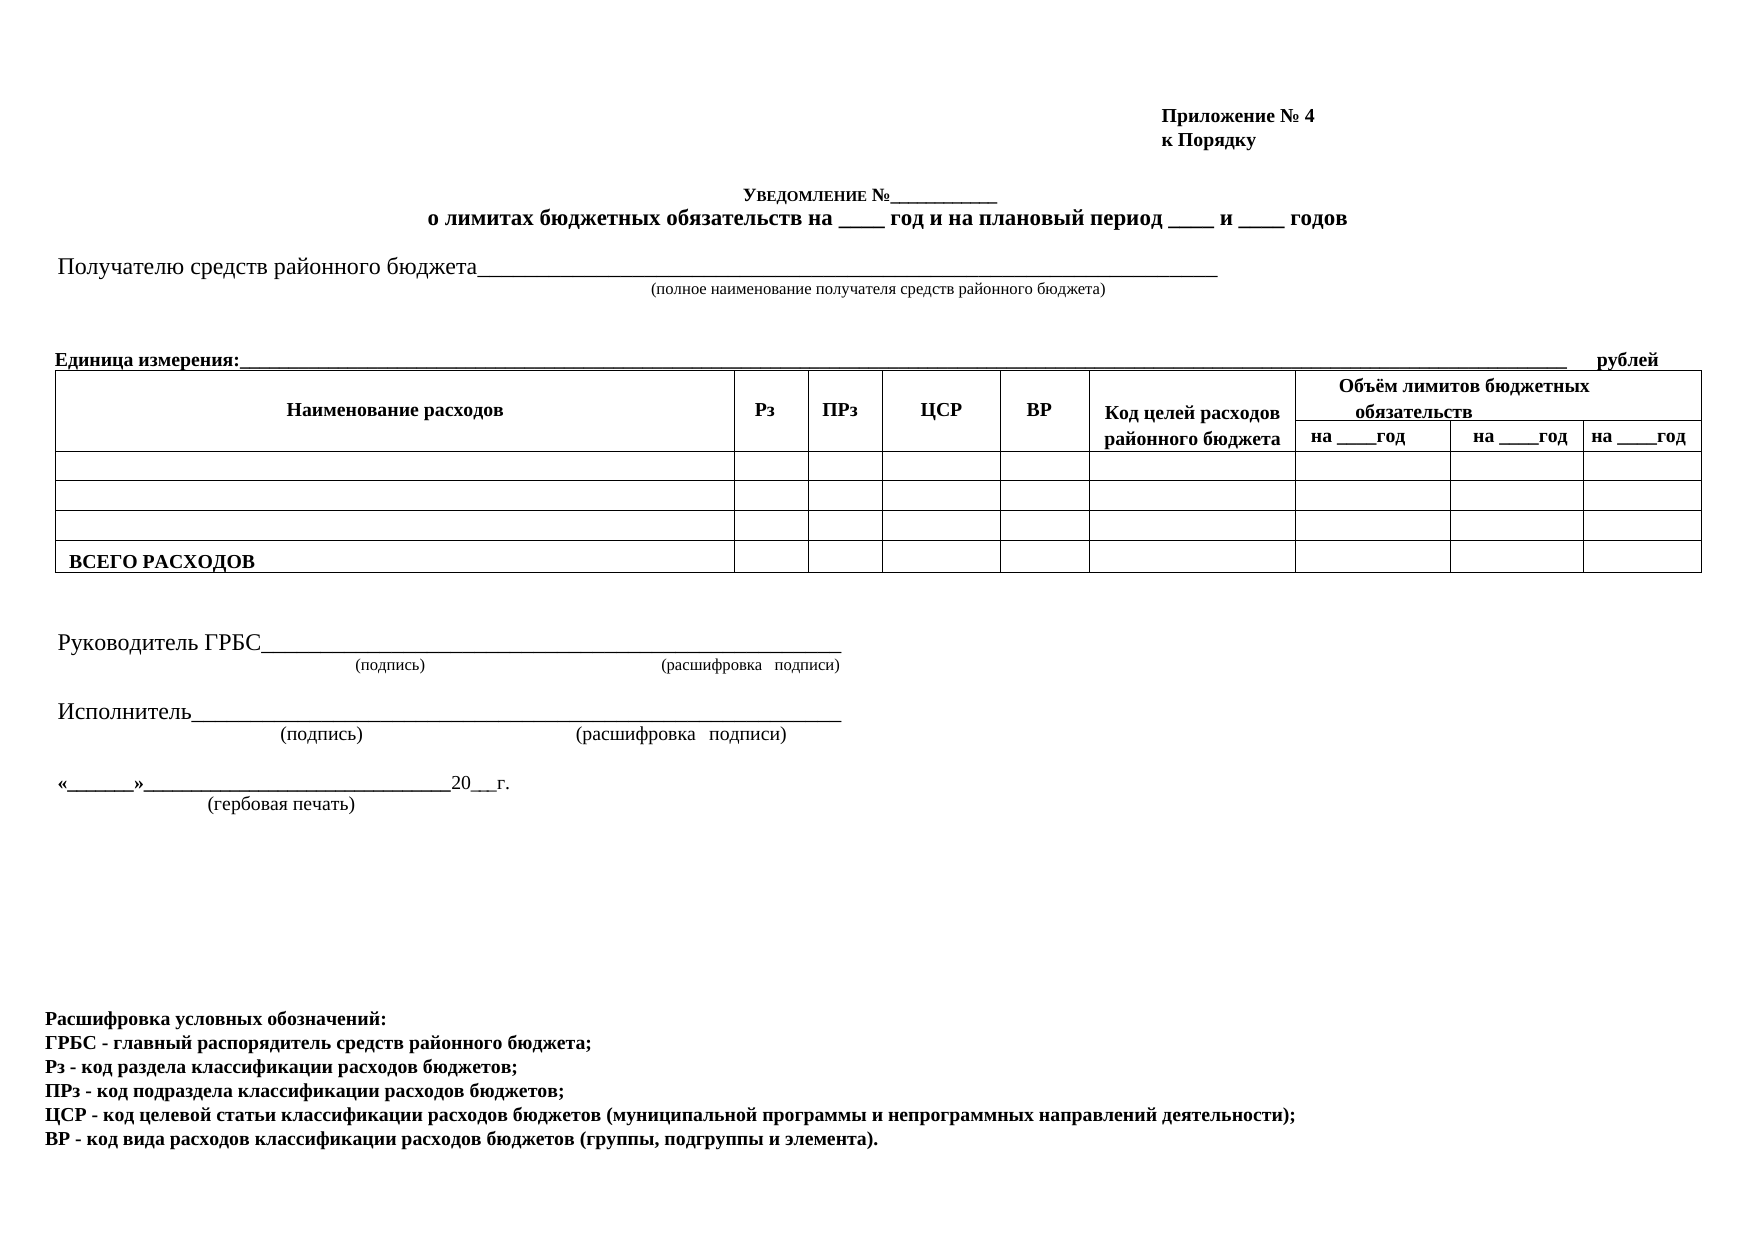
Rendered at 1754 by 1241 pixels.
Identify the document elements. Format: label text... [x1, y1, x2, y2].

table_cell [1090, 481, 1295, 510]
table_cell [1584, 452, 1701, 480]
text (гербовая печать) [207, 795, 1712, 814]
text ЦСР - код целевой статьи классификации расходов бюджетов (муниципальной программы и непрограммных направлений деятельности); ВР - код вида расходов классификации расходов бюджетов (группы, подгруппы и элемента). [45, 1102, 1691, 1150]
text к Порядку [1161, 127, 1670, 151]
table_cell [809, 541, 882, 572]
table_cell ВСЕГО РАСХОДОВ [56, 541, 734, 572]
table_cell [1451, 452, 1583, 480]
table_header ЦСР [883, 371, 1000, 451]
text (подпись) (расшифровка подписи) [280, 725, 1712, 744]
table_cell [883, 541, 1000, 572]
table_cell на ____год [1451, 421, 1583, 451]
table_cell [735, 452, 808, 480]
table_cell [1001, 481, 1089, 510]
table_cell [735, 541, 808, 572]
table_cell [1451, 511, 1583, 540]
table_cell [735, 481, 808, 510]
table_cell [56, 481, 734, 510]
table_cell [1584, 481, 1701, 510]
table_cell [735, 511, 808, 540]
text Получателю средств районного бюджета [57, 256, 1712, 279]
text Единица измерения: рублей [45, 350, 1712, 370]
table_cell [809, 452, 882, 480]
text Рз - код раздела классификации расходов бюджетов; [45, 1054, 1712, 1078]
text (подпись) (расшифровка подписи) [355, 657, 1712, 673]
table_cell [1296, 541, 1450, 572]
table_cell [883, 481, 1000, 510]
table_cell [56, 452, 734, 480]
table_cell [1584, 511, 1701, 540]
text Приложение № 4 [1161, 103, 1712, 127]
table_cell [1090, 452, 1295, 480]
table_header Наименование расходов [56, 371, 734, 451]
table_cell [1001, 452, 1089, 480]
table_header ВР [1001, 371, 1089, 451]
text о лимитах бюджетных обязательств на ____ год и на плановый период ____ и ____ годов [63, 207, 1712, 230]
table_cell [883, 452, 1000, 480]
table_cell [1451, 541, 1583, 572]
table_cell [1090, 511, 1295, 540]
table_cell [1296, 452, 1450, 480]
table_cell [1584, 541, 1701, 572]
table_header Объём лимитов бюджетных обязательств [1296, 371, 1701, 420]
text ПРз - код подраздела классификации расходов бюджетов; [45, 1078, 1712, 1102]
table_cell на ____год [1584, 421, 1701, 451]
table_cell [1001, 541, 1089, 572]
table_cell [56, 511, 734, 540]
text Руководитель ГРБС [57, 631, 1712, 655]
text Уведомление № [743, 187, 1712, 206]
text Расшифровка условных обозначений: [45, 1006, 1712, 1030]
table_cell [809, 511, 882, 540]
table_cell [1001, 511, 1089, 540]
table_cell [809, 481, 882, 510]
table_cell [1451, 481, 1583, 510]
table_cell [1296, 481, 1450, 510]
text (полное наименование получателя средств районного бюджета) [45, 281, 1712, 297]
table_header Рз [735, 371, 808, 451]
table_cell [1090, 541, 1295, 572]
text « » 20 г. [57, 773, 1712, 793]
table_cell на ____год [1296, 421, 1450, 451]
table_header Код целей расходов районного бюджета [1090, 371, 1295, 451]
text Исполнитель [57, 700, 1712, 724]
table_cell [883, 511, 1000, 540]
text ГРБС - главный распорядитель средств районного бюджета; [45, 1030, 1712, 1054]
table_cell [1296, 511, 1450, 540]
table_header ПРз [809, 371, 882, 451]
